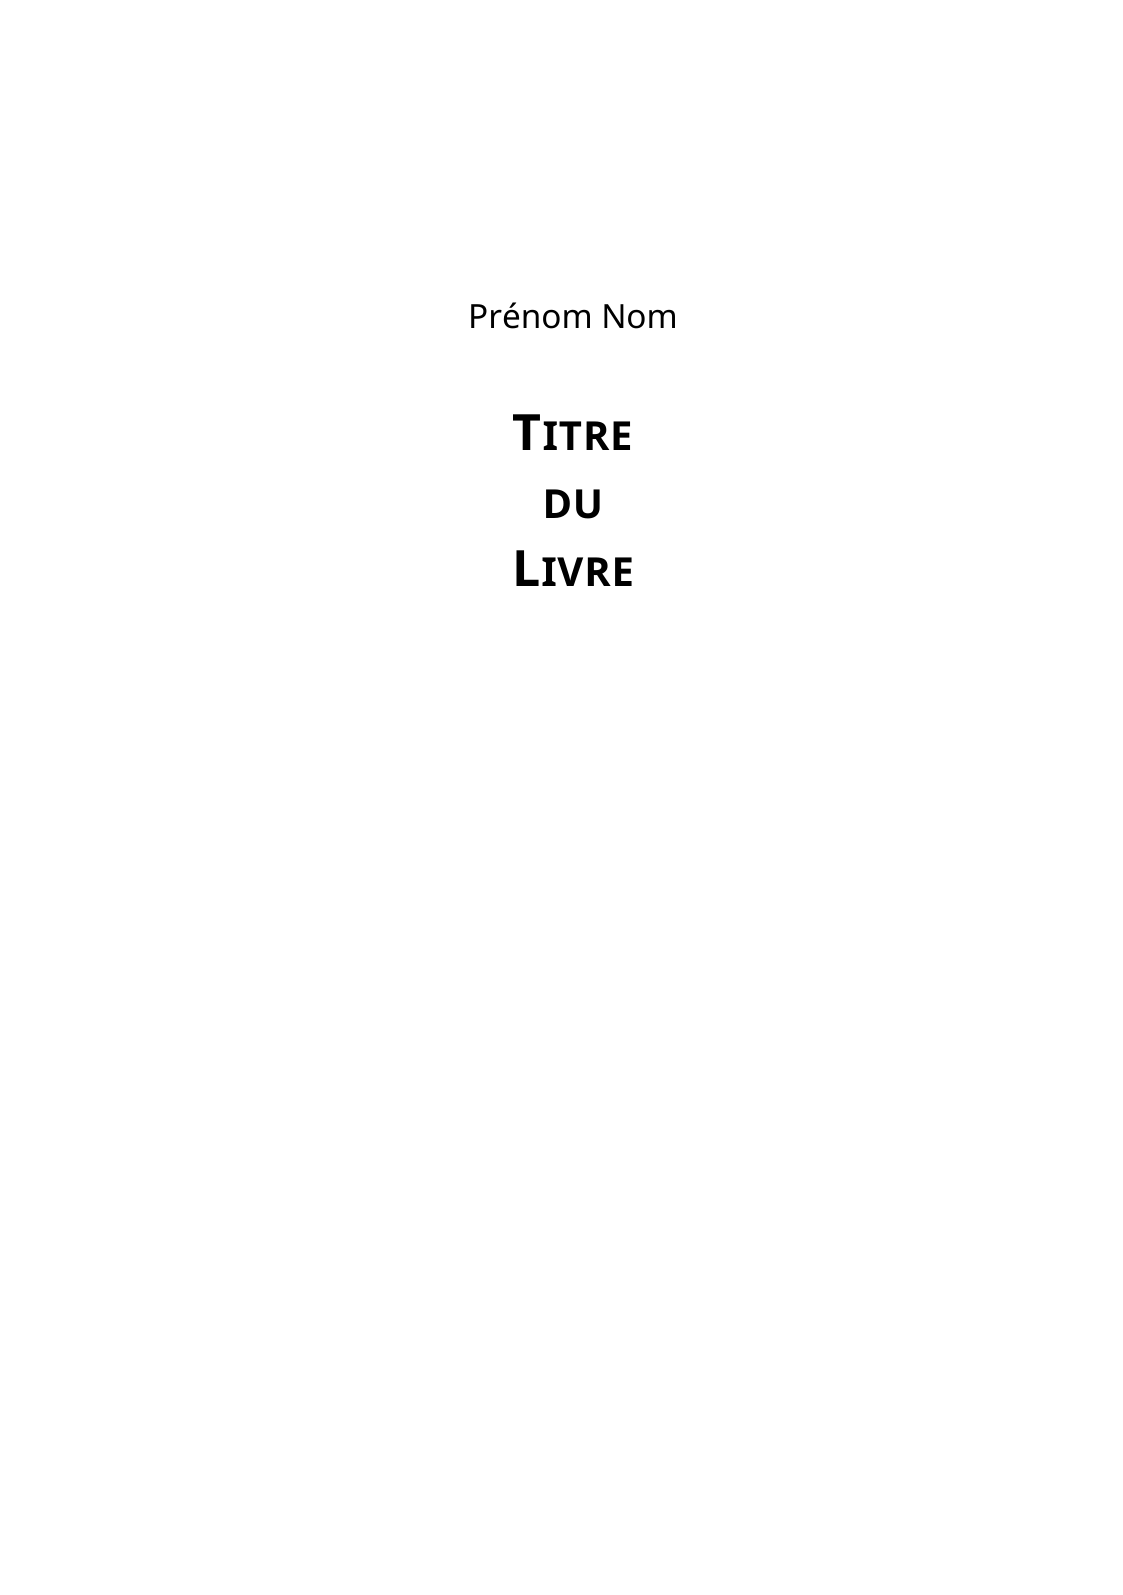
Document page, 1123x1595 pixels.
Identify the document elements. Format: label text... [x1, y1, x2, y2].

text Prénom Nom [153, 293, 992, 338]
title Titre du Livre [153, 397, 992, 601]
